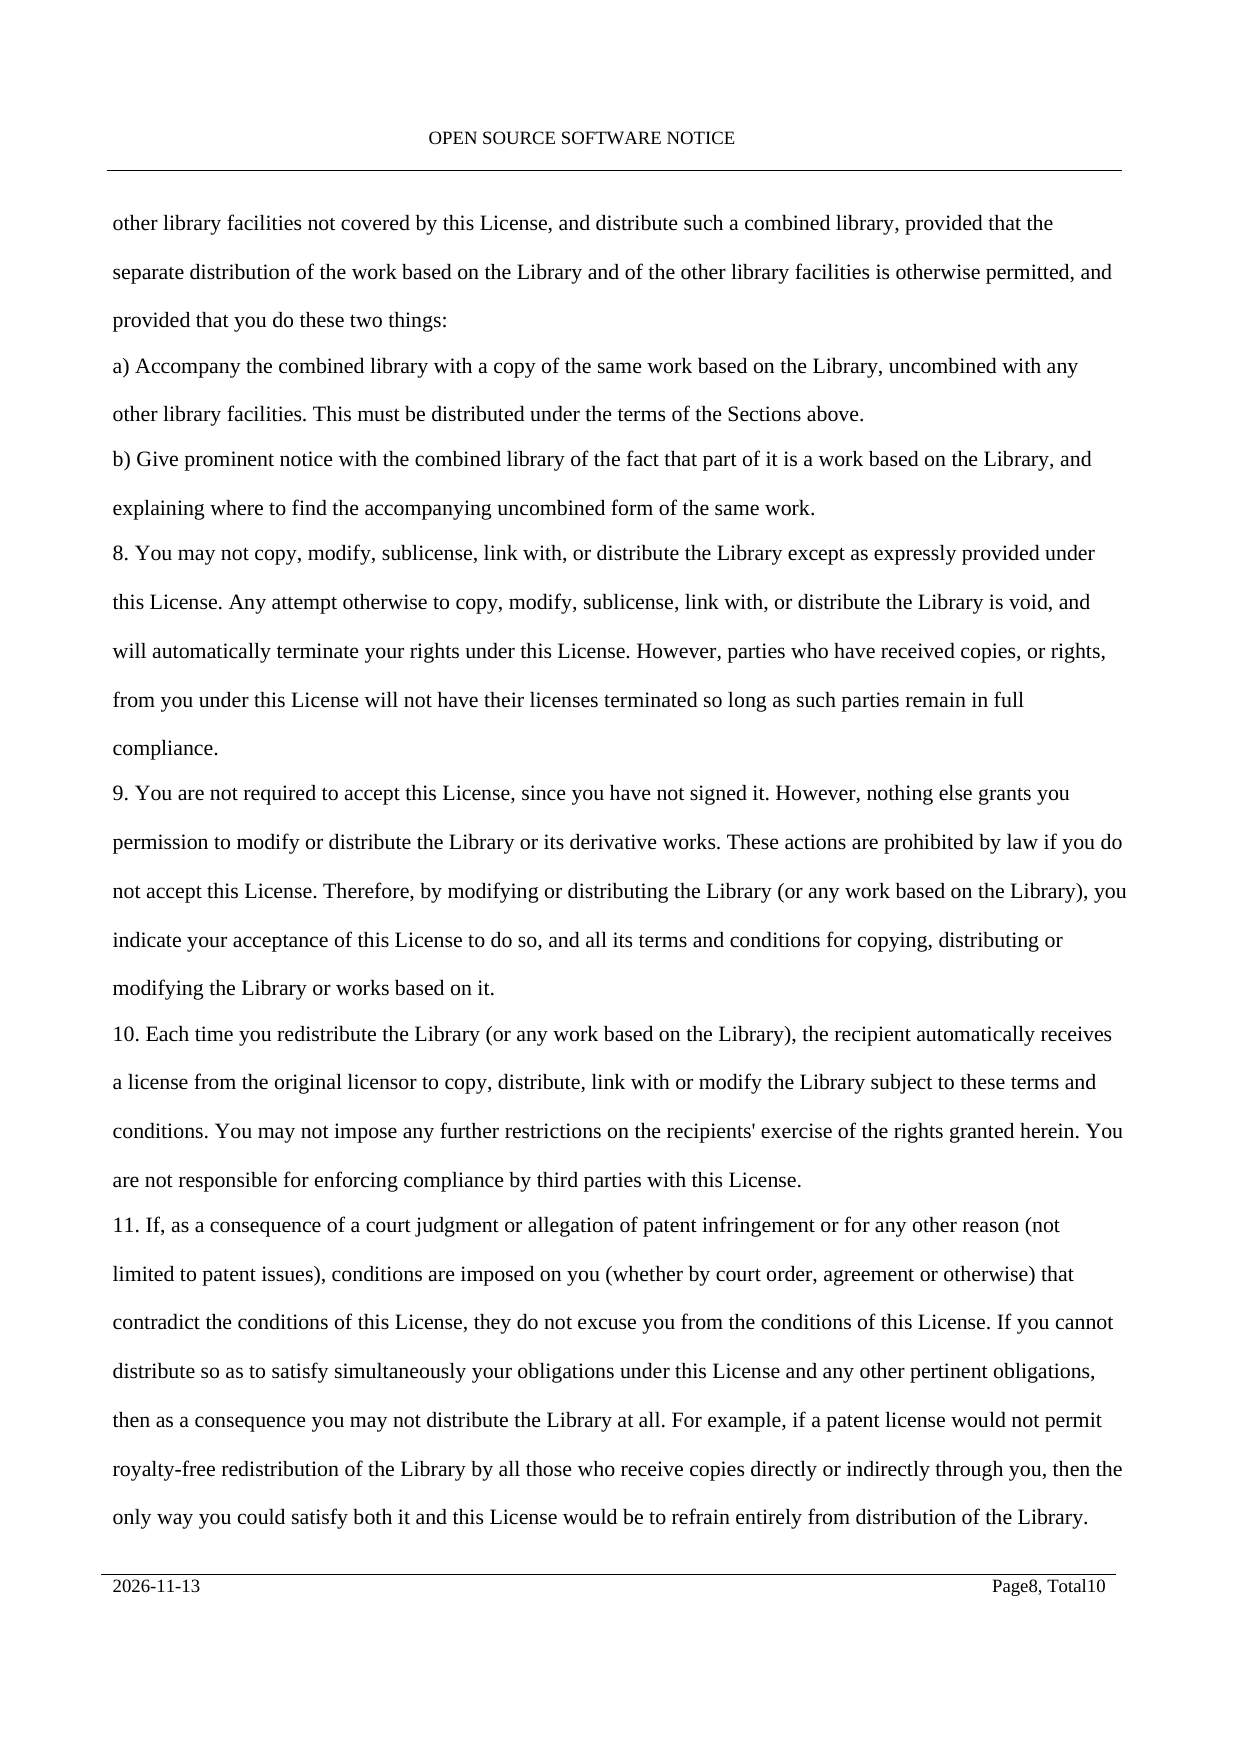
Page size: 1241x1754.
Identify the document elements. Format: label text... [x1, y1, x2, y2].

text 8. You may not copy, modify, sublicense, link with, or distribute the Library except as expressly provided under this License. Any attempt otherwise to copy, modify, sublicense, link with, or distribute the Library is void, and will automatically terminate your rights under this License. However, parties who have received copies, or rights, from you under this License will not have their licenses terminated so long as such parties remain in full compliance. [112, 537, 1128, 764]
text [112, 206, 1128, 336]
text a) Accompany the combined library with a copy of the same work based on the Library, uncombined with any other library facilities. This must be distributed under the terms of the Sections above. [112, 349, 1128, 430]
text b) Give prominent notice with the combined library of the fact that part of it is a work based on the Library, and explaining where to find the accompanying uncombined form of the same work. [112, 443, 1128, 524]
text 9. You are not required to accept this License, since you have not signed it. However, nothing else grants you permission to modify or distribute the Library or its derivative works. These actions are prohibited by law if you do not accept this License. Therefore, by modifying or distributing the Library (or any work based on the Library), you indicate your acceptance of this License to do so, and all its terms and conditions for copying, distributing or modifying the Library or works based on it. [112, 777, 1128, 1004]
text 11. If, as a consequence of a court judgment or allegation of patent infringement or for any other reason (not limited to patent issues), conditions are imposed on you (whether by court order, agreement or otherwise) that contradict the conditions of this License, they do not excuse you from the conditions of this License. If you cannot distribute so as to satisfy simultaneously your obligations under this License and any other pertinent obligations, then as a consequence you may not distribute the Library at all. For example, if a patent license would not permit royalty-free redistribution of the Library by all those who receive copies directly or indirectly through you, then the only way you could satisfy both it and this License would be to refrain entirely from distribution of the Library. [112, 1208, 1128, 1533]
text 10. Each time you redistribute the Library (or any work based on the Library), the recipient automatically receives a license from the original licensor to copy, distribute, link with or modify the Library subject to these terms and conditions. You may not impose any further restrictions on the recipients' exercise of the rights granted herein. You are not responsible for enforcing compliance by third parties with this License. [112, 1017, 1128, 1196]
